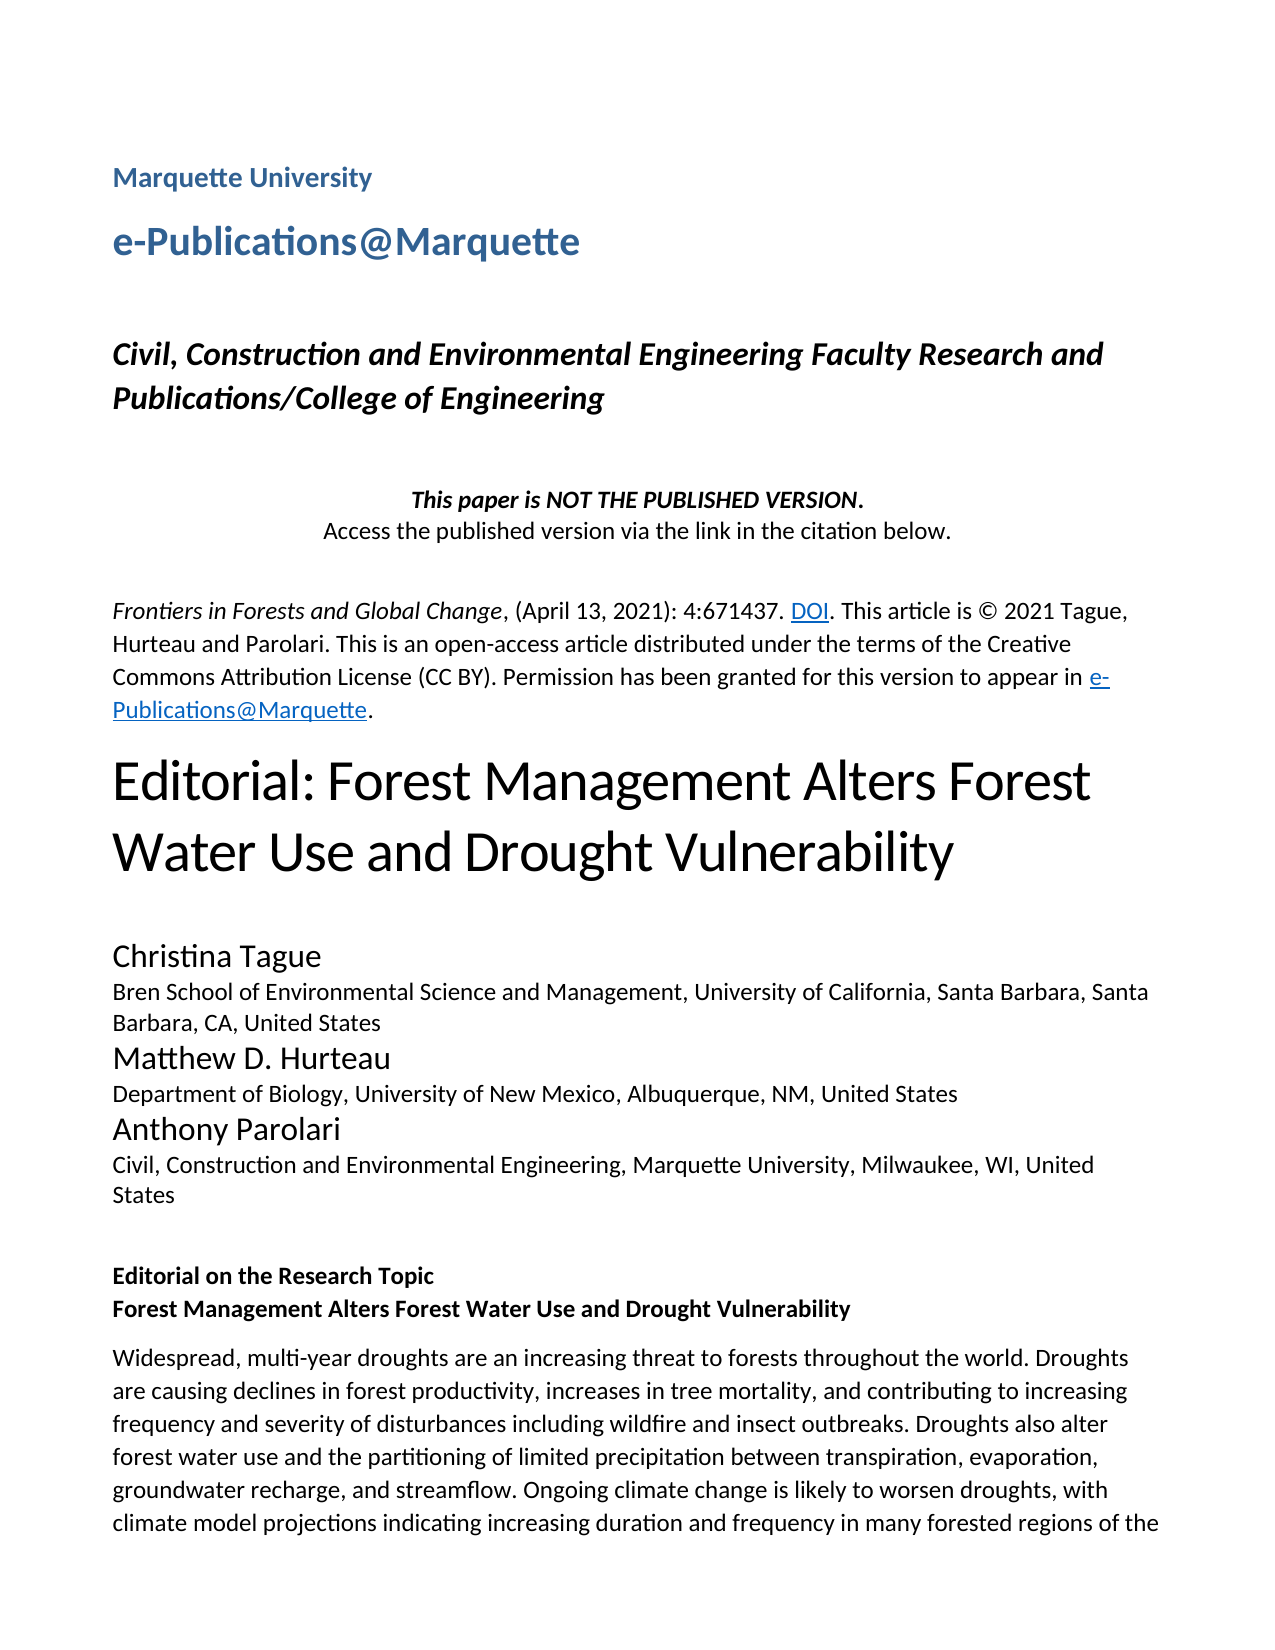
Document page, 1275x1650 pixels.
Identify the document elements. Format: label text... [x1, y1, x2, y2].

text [112, 1342, 1162, 1537]
text Civil, Construction and Environmental Engineering Faculty Research and Publications/College of Engineering [112, 333, 1162, 418]
text e-Publications@Marquette [112, 214, 1162, 265]
text Matthew D. Hurteau [112, 1037, 1162, 1078]
text Access the published version via the link in the citation below. [112, 515, 1162, 545]
text Department of Biology, University of New Mexico, Albuquerque, NM, United States [112, 1078, 1162, 1108]
text This paper is NOT THE PUBLISHED VERSION. [112, 484, 1162, 515]
text Frontiers in Forests and Global Change, (April 13, 2021): 4:671437. DOI. This article is © 2021 Tague, Hurteau and Parolari. This is an open-access article distributed under the terms of the Creative Commons Attribution License (CC BY). Permission has been granted for this version to appear in e-Publications@Marquette. [112, 595, 1162, 724]
text Civil, Construction and Environmental Engineering, Marquette University, Milwaukee, WI, United States [112, 1149, 1162, 1210]
title Editorial: Forest Management Alters Forest Water Use and Drought Vulnerability [112, 743, 1162, 886]
text Marquette University [112, 159, 1162, 195]
text Bren School of Environmental Science and Management, University of California, Santa Barbara, Santa Barbara, CA, United States [112, 976, 1162, 1037]
text Christina Tague [112, 935, 1162, 976]
text Anthony Parolari [112, 1108, 1162, 1149]
text Editorial on the Research Topic Forest Management Alters Forest Water Use and Drought Vulnerability [112, 1260, 1162, 1323]
